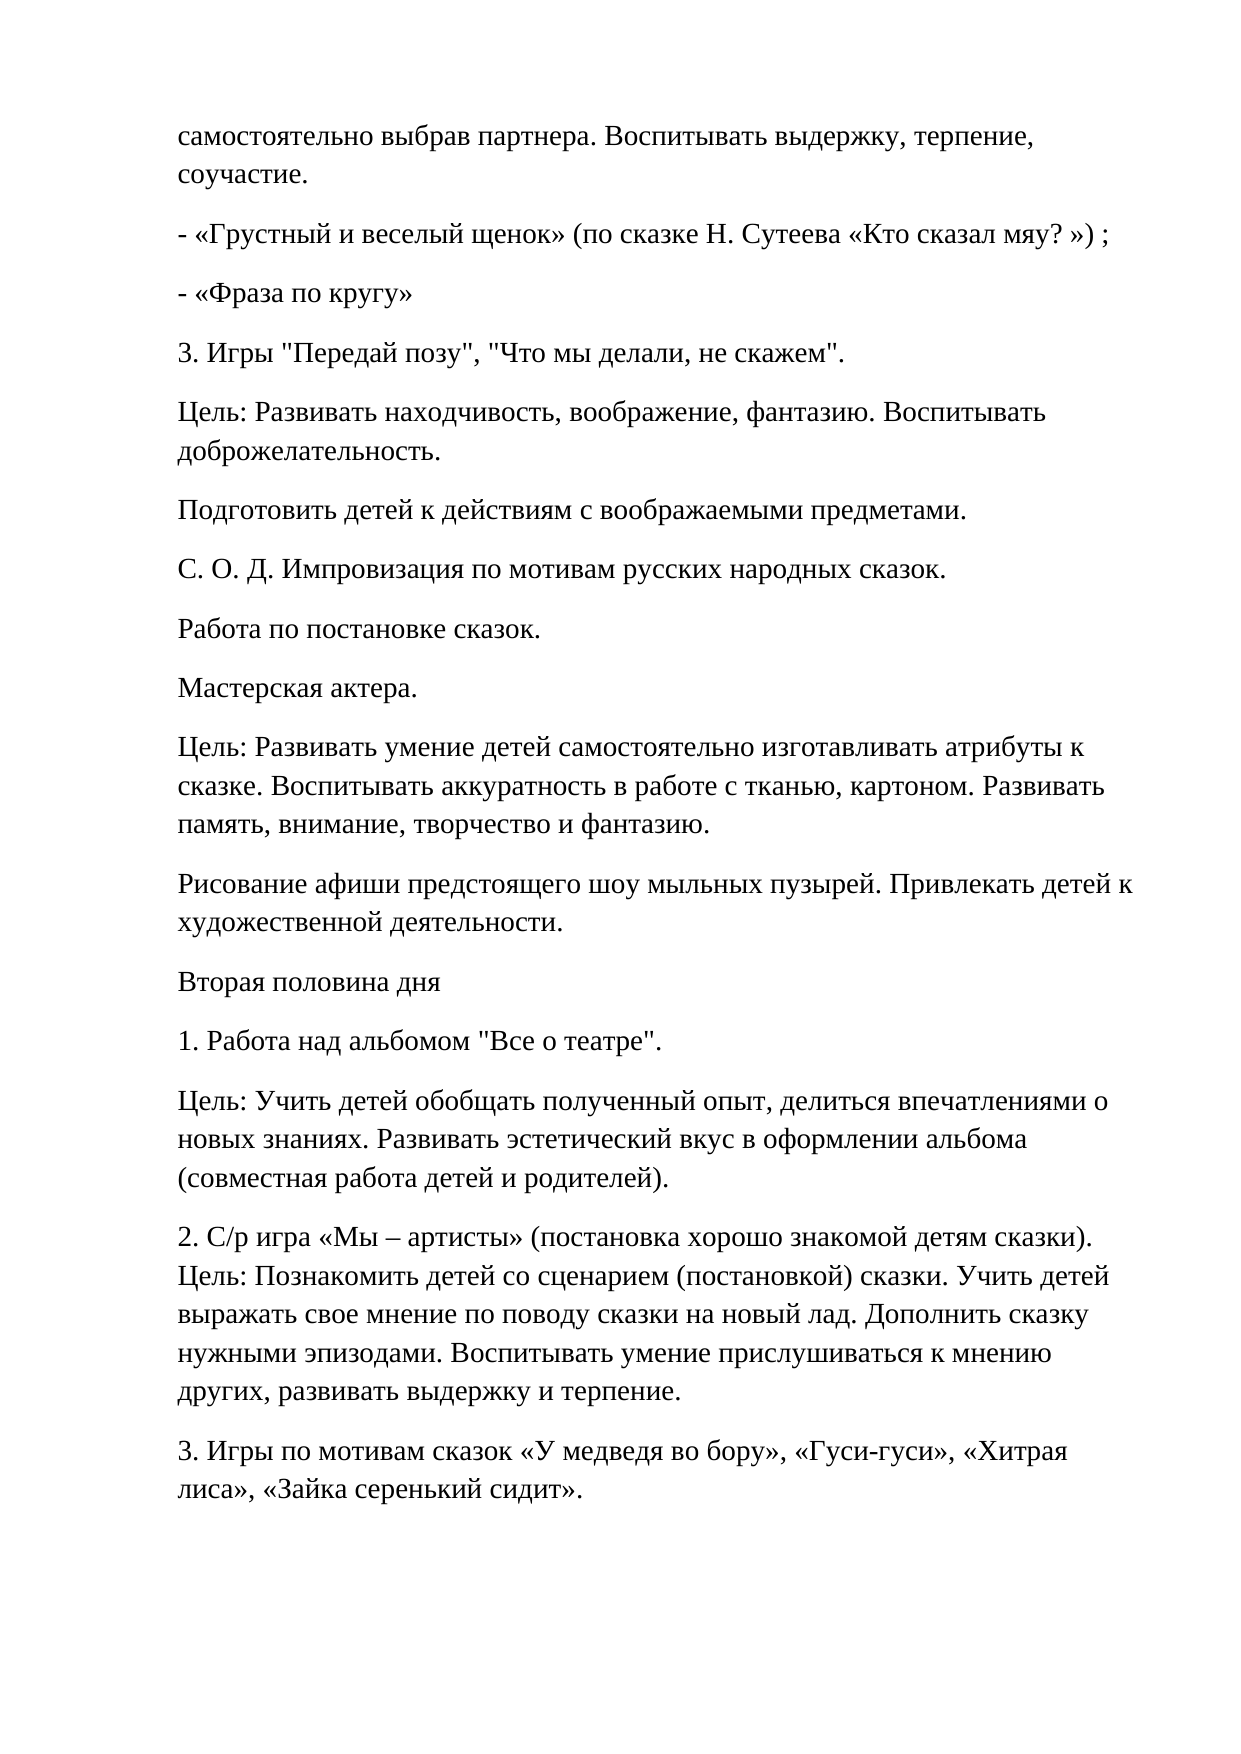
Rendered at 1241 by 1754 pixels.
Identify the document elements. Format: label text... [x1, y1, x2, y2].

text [177, 118, 1152, 190]
text Вторая половина дня [177, 964, 1152, 997]
text Рисование афиши предстоящего шоу мыльных пузырей. Привлекать детей к художественной деятельности. [177, 866, 1152, 938]
text С. О. Д. Импровизация по мотивам русских народных сказок. [177, 551, 1152, 585]
text Цель: Учить детей обобщать полученный опыт, делиться впечатлениями о новых знаниях. Развивать эстетический вкус в оформлении альбома (совместная работа детей и родителей). [177, 1083, 1152, 1193]
text Работа по постановке сказок. [177, 611, 1152, 644]
text Мастерская актера. [177, 670, 1152, 704]
text 3. Игры по мотивам сказок «У медведя во бору», «Гуси-гуси», «Хитрая лиса», «Зайка серенький сидит». [177, 1433, 1152, 1505]
text - «Фраза по кругу» [177, 275, 1152, 309]
text 2. С/р игра «Мы – артисты» (постановка хорошо знакомой детям сказки). Цель: Познакомить детей со сценарием (постановкой) сказки. Учить детей выражать свое мнение по поводу сказки на новый лад. Дополнить сказку нужными эпизодами. Воспитывать умение прислушиваться к мнению других, развивать выдержку и терпение. [177, 1219, 1152, 1407]
text Цель: Развивать находчивость, воображение, фантазию. Воспитывать доброжелательность. [177, 394, 1152, 466]
text Цель: Развивать умение детей самостоятельно изготавливать атрибуты к сказке. Воспитывать аккуратность в работе с тканью, картоном. Развивать память, внимание, творчество и фантазию. [177, 729, 1152, 840]
text 1. Работа над альбомом "Все о театре". [177, 1023, 1152, 1057]
text 3. Игры "Передай позу", "Что мы делали, не скажем". [177, 335, 1152, 368]
text Подготовить детей к действиям с воображаемыми предметами. [177, 492, 1152, 526]
text - «Грустный и веселый щенок» (по сказке Н. Сутеева «Кто сказал мяу? ») ; [177, 216, 1152, 249]
